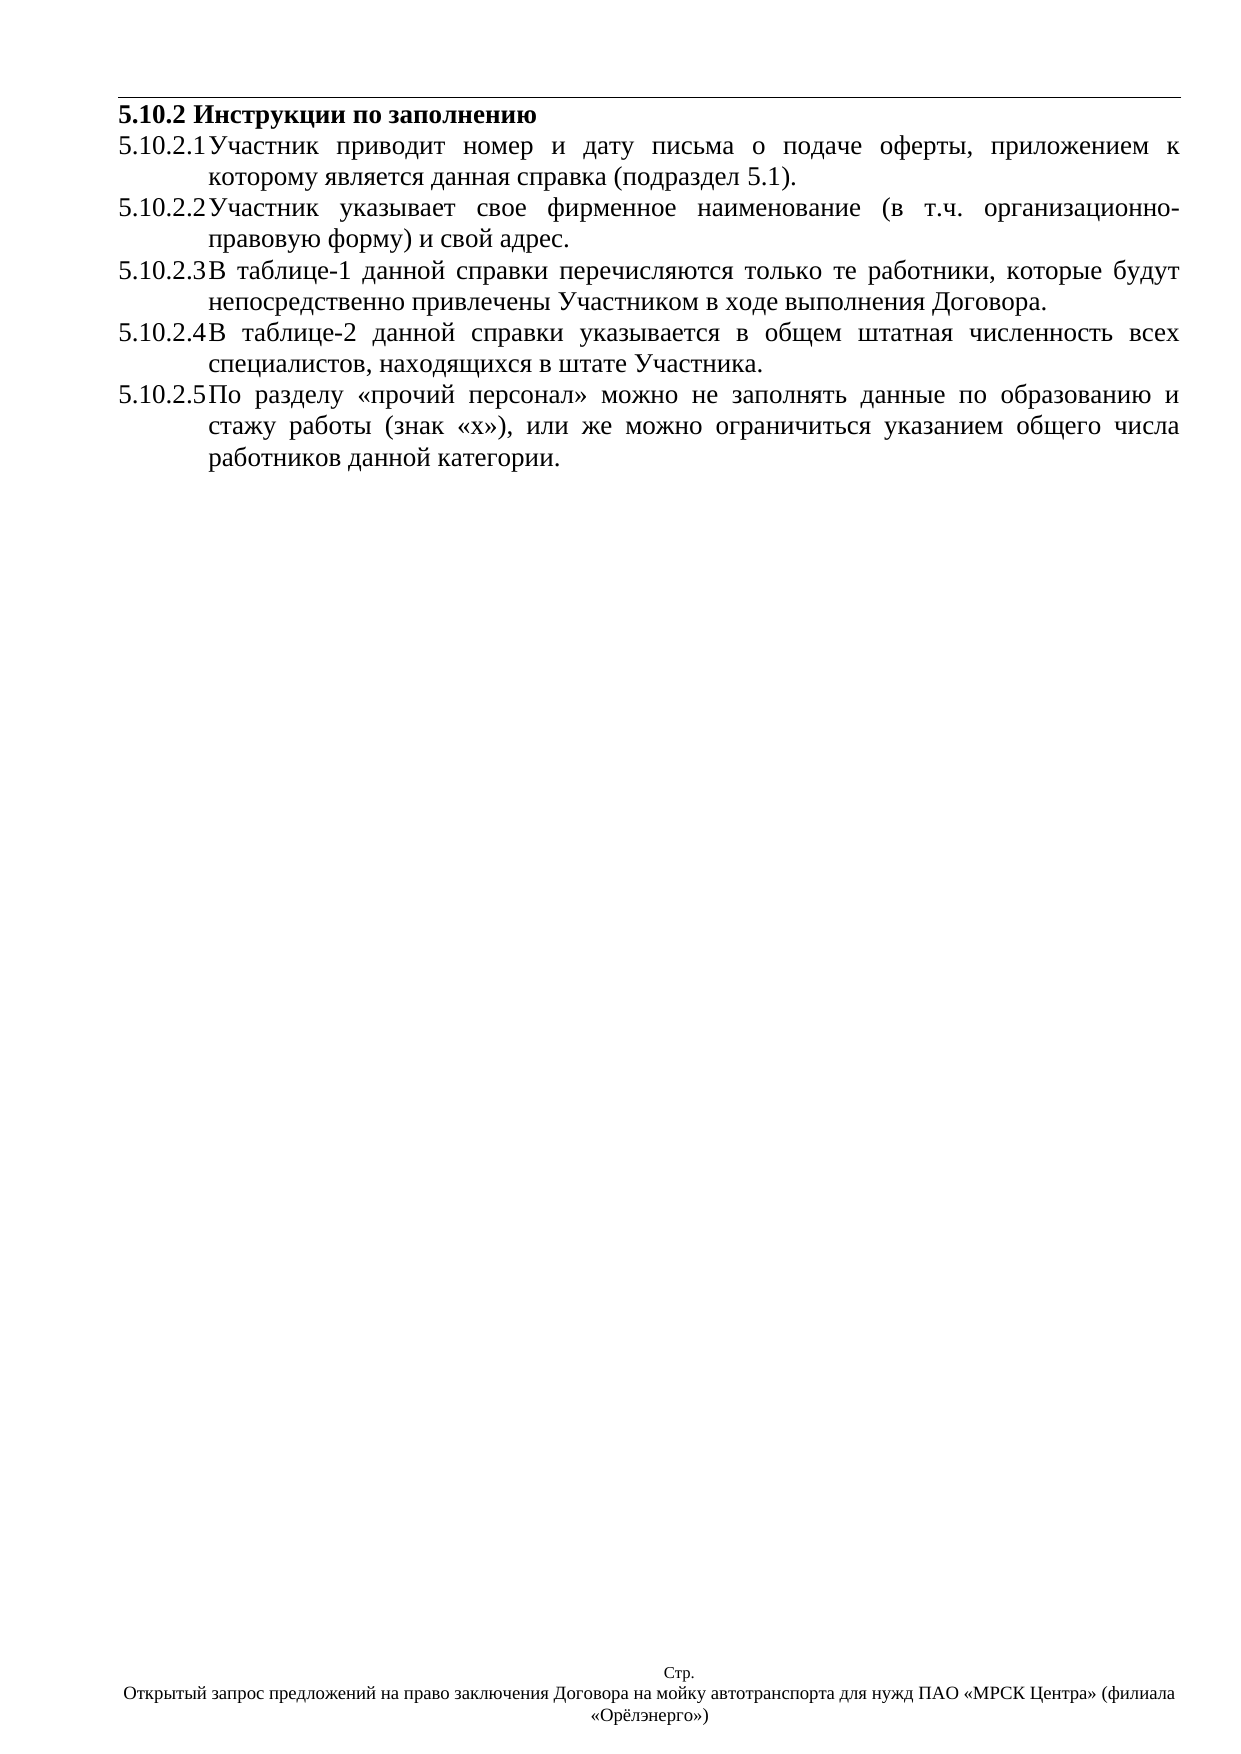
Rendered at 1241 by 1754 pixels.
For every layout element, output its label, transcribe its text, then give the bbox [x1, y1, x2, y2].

list По разделу «прочий персонал» можно не заполнять данные по образованию и стажу работы (знак «х»), или же можно ограничиться указанием общего числа работников данной категории. [118, 378, 1181, 472]
list Участник указывает свое фирменное наименование (в т.ч. организационно-правовую форму) и свой адрес. [118, 191, 1181, 254]
list Участник приводит номер и дату письма о подаче оферты, приложением к которому является данная справка (подраздел 5.1). [118, 129, 1181, 191]
subtitle Инструкции по заполнению [118, 98, 1181, 129]
list В таблице-2 данной справки указывается в общем штатная численность всех специалистов, находящихся в штате Участника. [118, 316, 1181, 378]
list В таблице-1 данной справки перечисляются только те работники, которые будут непосредственно привлечены Участником в ходе выполнения Договора. [118, 254, 1181, 316]
